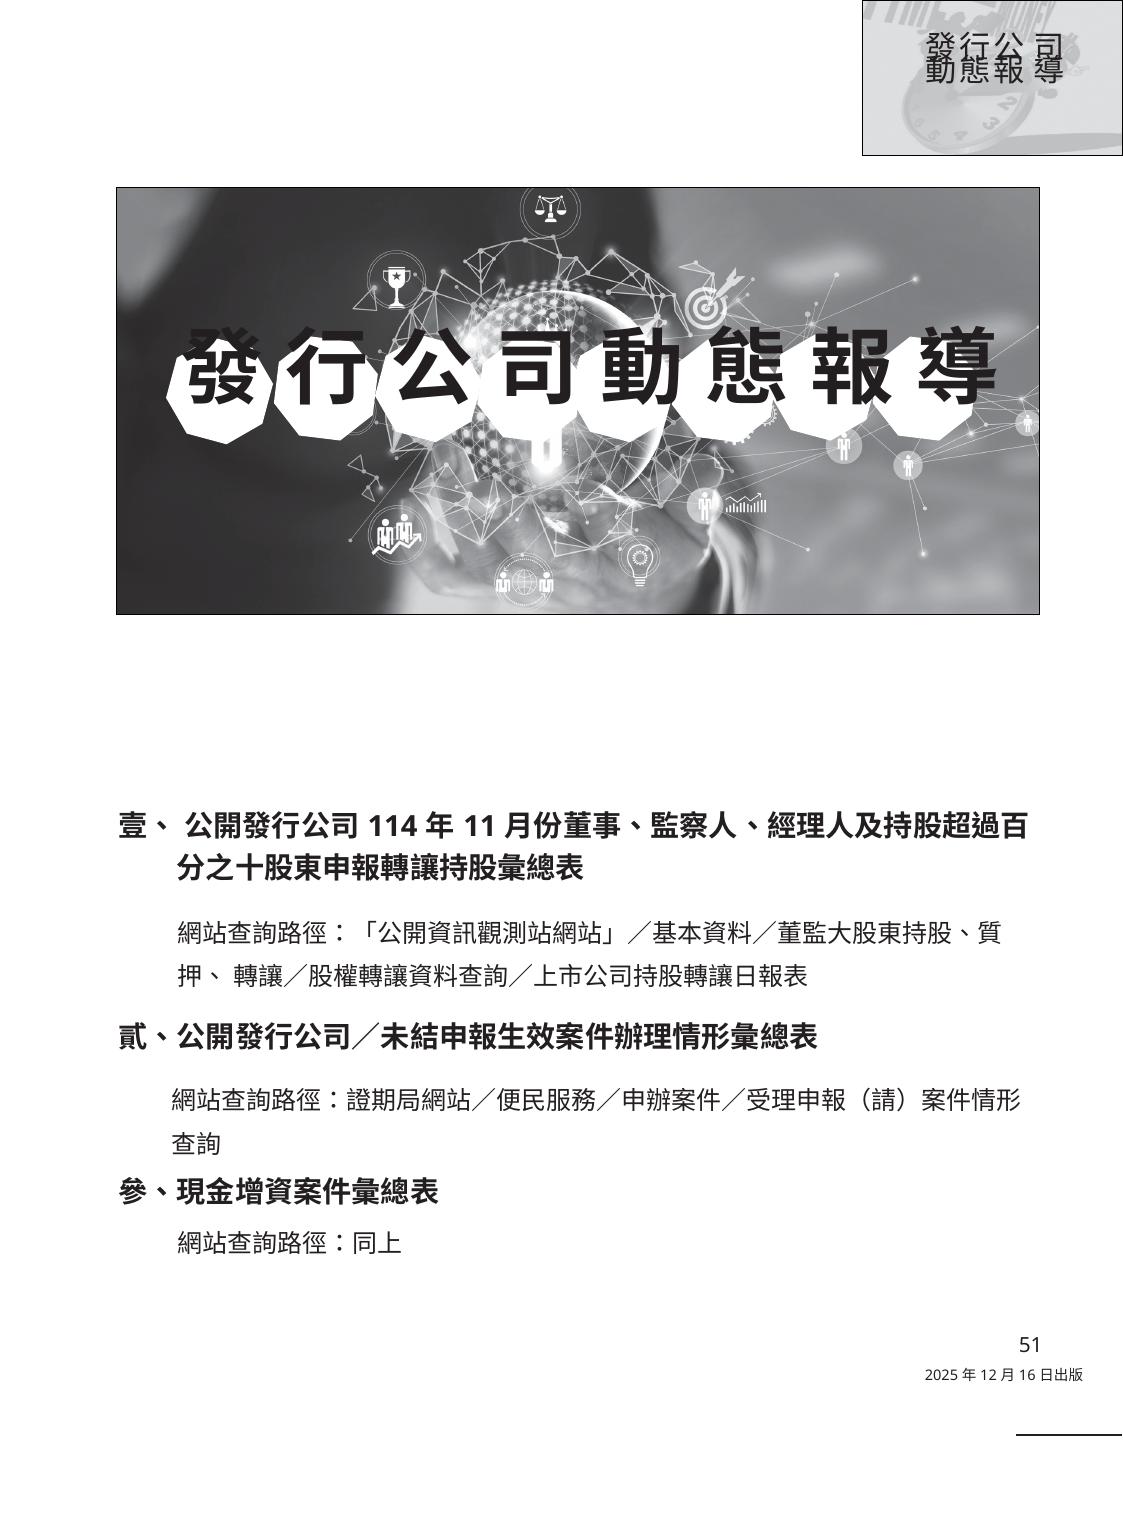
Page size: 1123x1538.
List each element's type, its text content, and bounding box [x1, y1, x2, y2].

text 分之十股東申報轉讓持股彙總表 [176, 846, 1094, 889]
text 參、現金增資案件彙總表 [118, 1172, 1094, 1211]
text 網站查詢路徑：「公開資訊觀測站網站」∕基本資料∕董監大股東持股、質押、 轉讓∕股權轉讓資料查詢∕上市公司持股轉讓日報表 [177, 907, 1037, 994]
picture [863, 1, 1122, 155]
text 51 [106, 1333, 1042, 1359]
text 壹、 公開發行公司 114 年 11 月份董事、監察人、經理人及持股超過百 [118, 812, 1094, 846]
text 貳、公開發行公司∕未結申報生效案件辦理情形彙總表 [118, 1016, 1094, 1056]
text 發 行 公 司 動 態 報 導 [180, 341, 1094, 424]
picture [195, 337, 207, 341]
picture [117, 188, 1039, 614]
text 網站查詢路徑：同上 [177, 1225, 1094, 1259]
text 網站查詢路徑：證期局網站∕便民服務∕申辦案件∕受理申報（請）案件情形 查詢 [171, 1074, 1031, 1162]
text 發行公 司 動態報 導 [918, 37, 1064, 90]
text 2025 年 12 月 16 日出版 [106, 1365, 1083, 1385]
